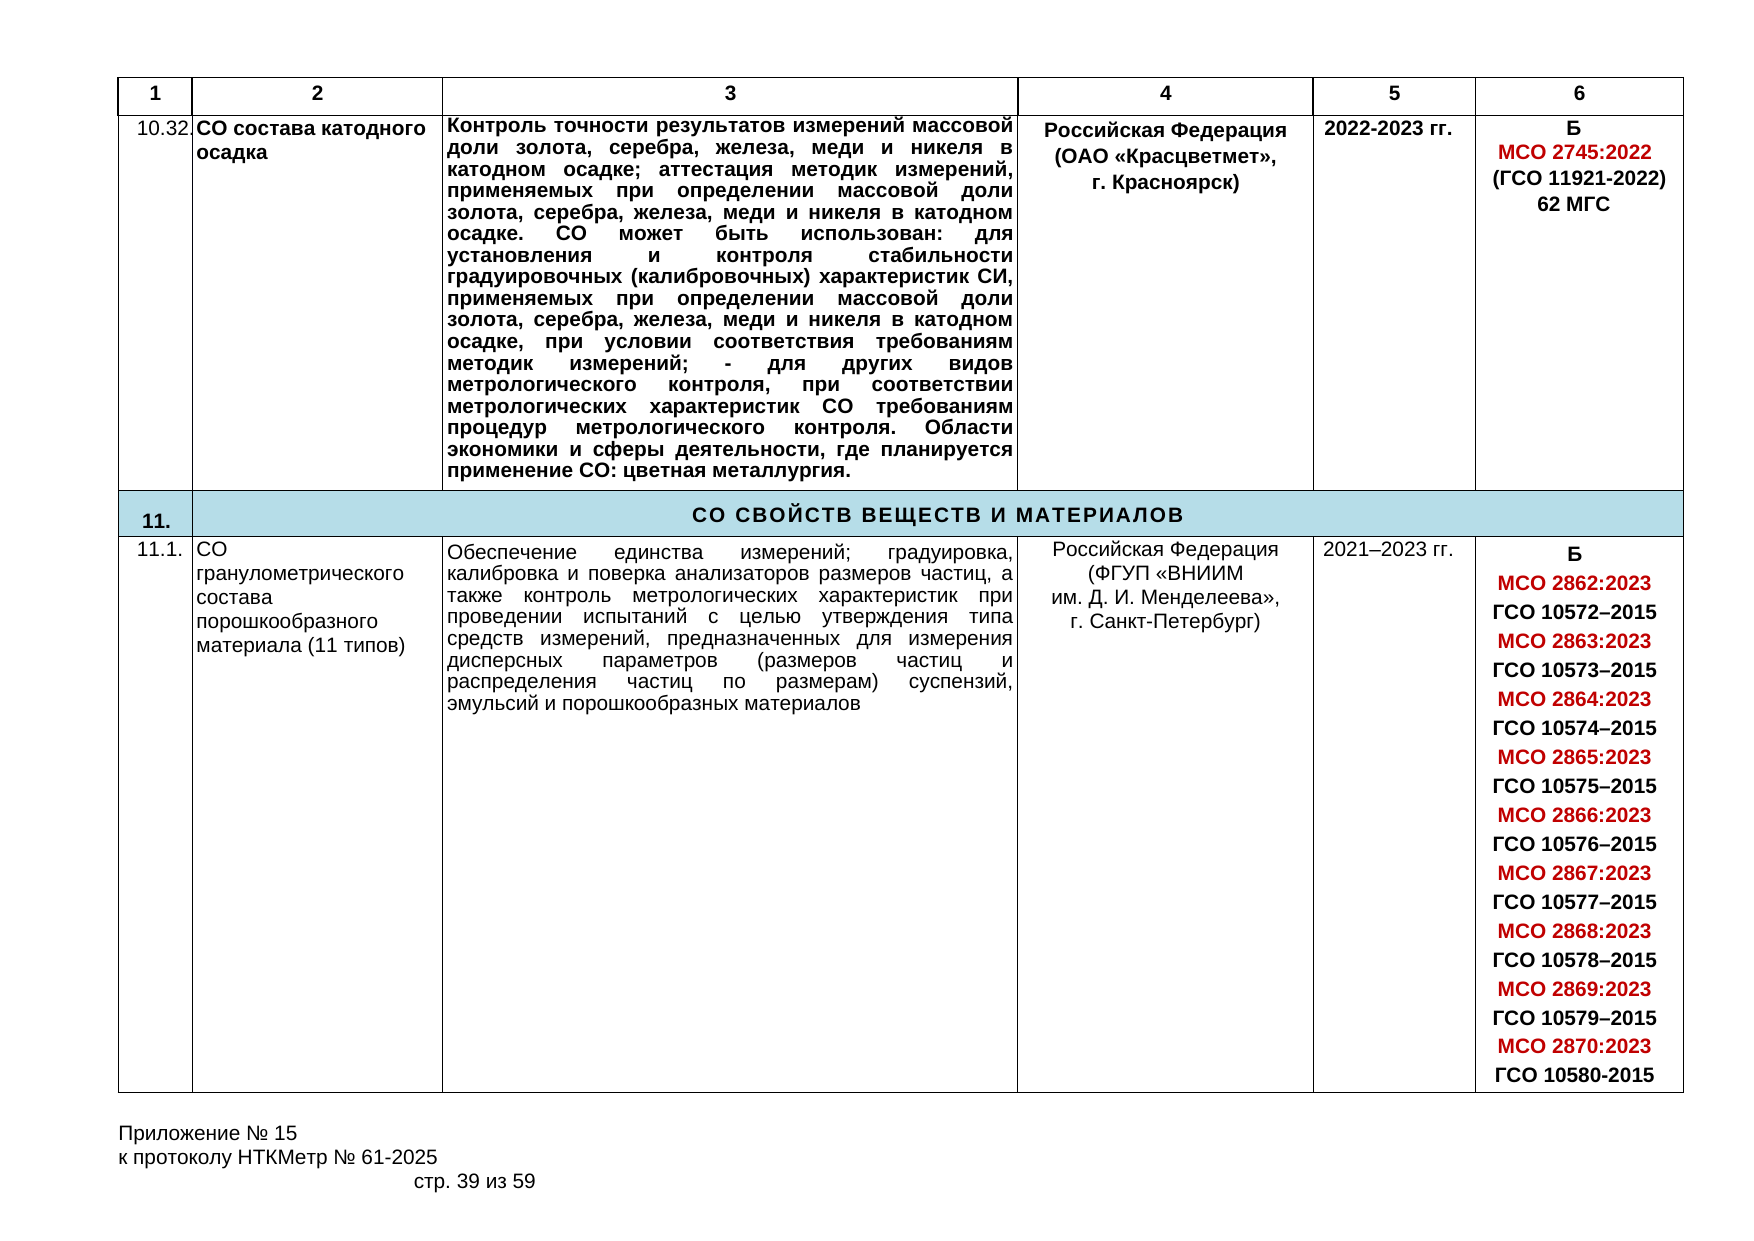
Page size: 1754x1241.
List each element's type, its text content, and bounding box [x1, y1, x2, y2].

table_cell [119, 537, 192, 1092]
table_header 5 [1314, 78, 1475, 114]
table_cell СО состава катодного осадка [193, 116, 442, 489]
table_cell СО гранулометрического состава порошкообразного материала (11 типов) [193, 537, 442, 1092]
table_cell Контроль точности результатов измерений массовой доли золота, серебра, железа, меди и никеля в катодном осадке; аттестация методик измерений, применяемых при определении массовой доли золота, серебра, железа, меди и никеля в катодном осадке. СО может быть использован: для установления и контроля стабильности градуировочных (калибровочных) характеристик СИ, применяемых при определении массовой доли золота, серебра, железа, меди и никеля в катодном осадке, при условии соответствия требованиям методик измерений; - для других видов метрологического контроля, при соответствии метрологических характеристик СО требованиям процедур метрологического контроля. Области экономики и сферы деятельности, где планируется применение СО: цветная металлургия. [443, 116, 1017, 489]
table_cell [1018, 537, 1313, 1092]
table_cell Б МСО 2862:2023 ГСО 10572–2015 МСО 2863:2023 ГСО 10573–2015 МСО 2864:2023 ГСО 10574–2015 МСО 2865:2023 ГСО 10575–2015 МСО 2866:2023 ГСО 10576–2015 МСО 2867:2023 ГСО 10577–2015 МСО 2868:2023 ГСО 10578–2015 МСО 2869:2023 ГСО 10579–2015 МСО 2870:2023 ГСО 10580-2015 [1476, 537, 1683, 1092]
table_header 2 [193, 78, 442, 114]
table_cell 2021–2023 гг. [1314, 537, 1475, 1092]
table_cell Обеспечение единства измерений; градуировка, калибровка и поверка анализаторов размеров частиц, а также контроль метрологических характеристик при проведении испытаний с целью утверждения типа средств измерений, предназначенных для измерения дисперсных параметров (размеров частиц и распределения частиц по размерам) суспензий, эмульсий и порошкообразных материалов [443, 537, 1017, 1092]
table_cell [119, 116, 192, 489]
table_cell 2022-2023 гг. [1314, 116, 1475, 489]
table_header 6 [1476, 78, 1683, 114]
table_cell СО СВОЙСТВ ВЕЩЕСТВ И МАТЕРИАЛОВ [193, 491, 1683, 536]
table_cell Б МСО 2745:2022 (ГСО 11921-2022) 62 МГС [1476, 116, 1683, 489]
table_cell [119, 491, 192, 536]
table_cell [1018, 116, 1313, 489]
table_header 4 [1019, 78, 1312, 114]
table_header 1 [119, 78, 191, 114]
table_header 3 [443, 78, 1017, 114]
